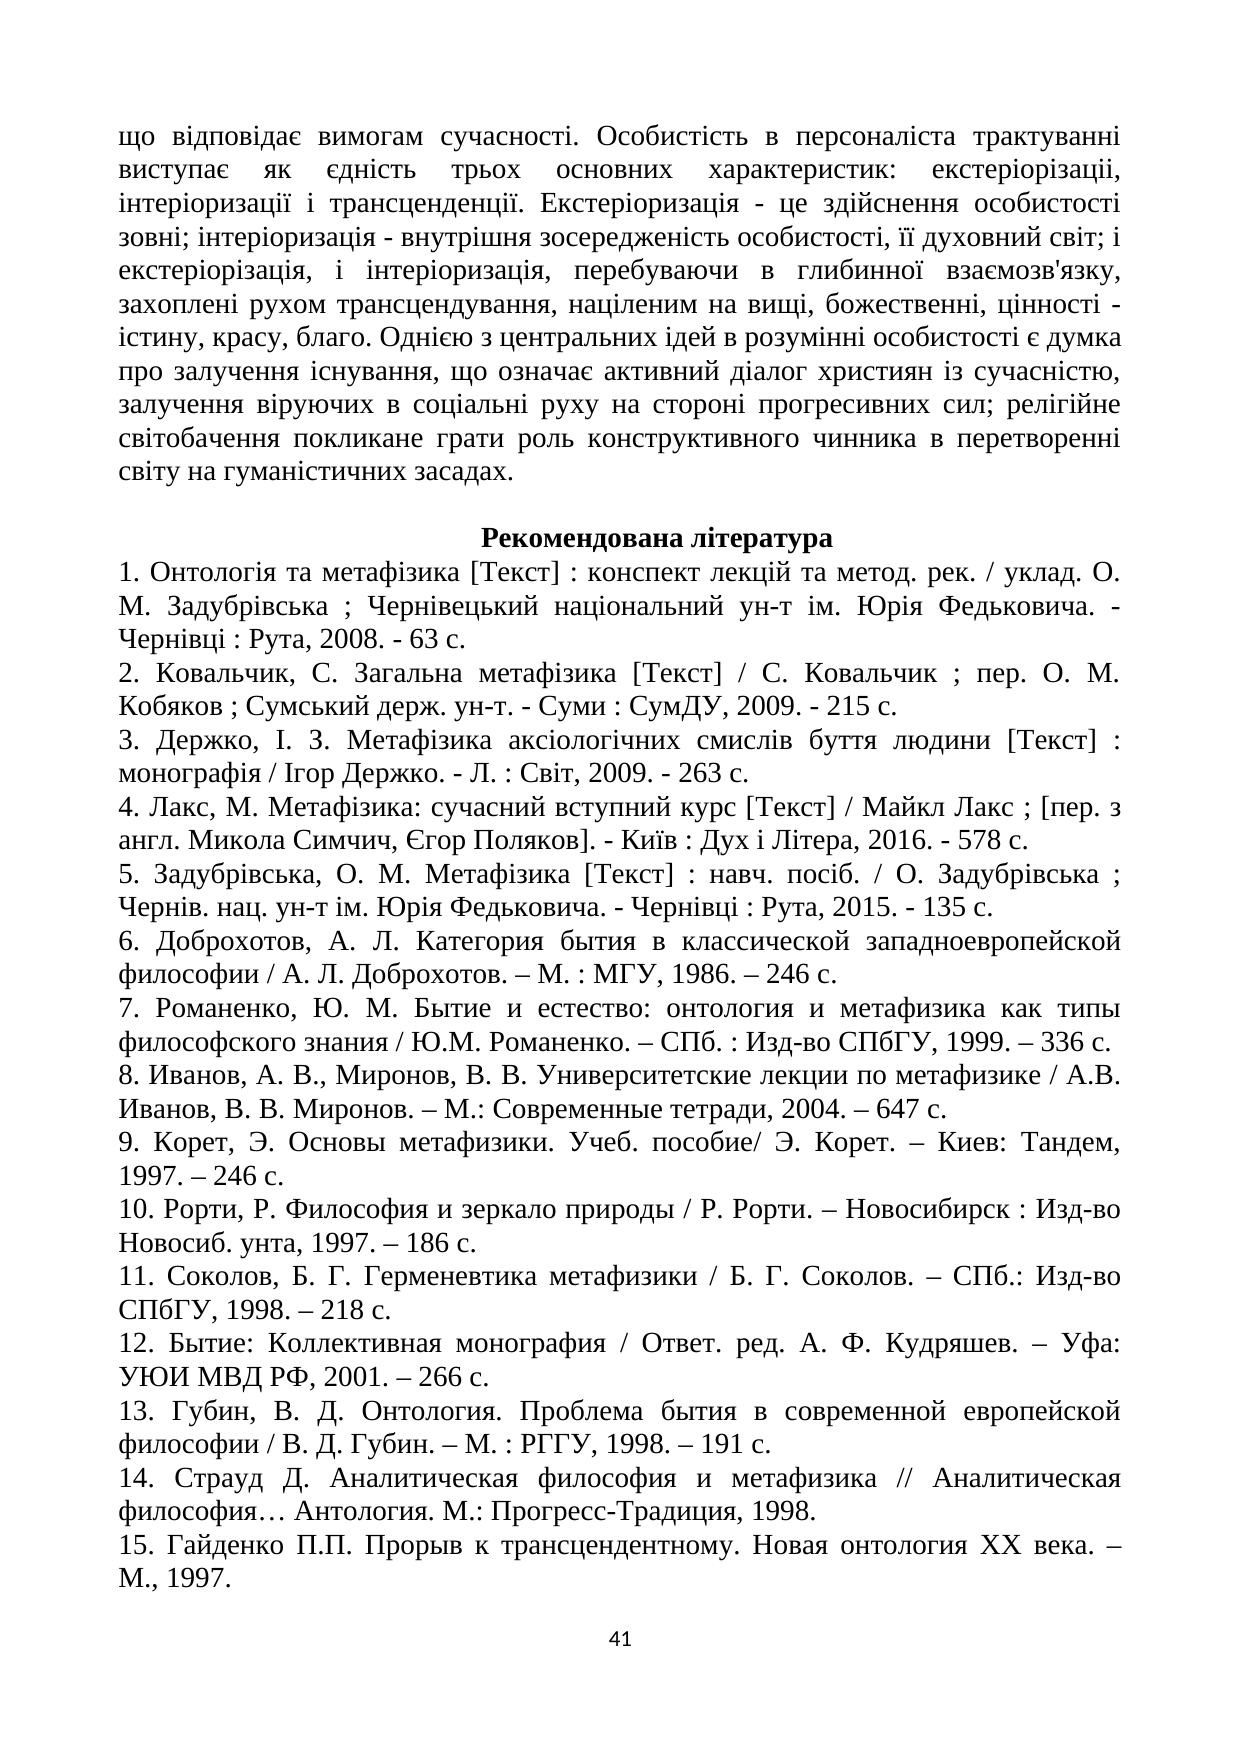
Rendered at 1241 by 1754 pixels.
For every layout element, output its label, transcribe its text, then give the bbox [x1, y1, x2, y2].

text 9. Корет, Э. Основы метафизики. Учеб. пособие/ Э. Корет. – Киев: Тандем, 1997. – 246 с. [118, 1124, 1122, 1191]
text 1. Онтологія та метафізика [Текст] : конспект лекцій та метод. рек. / уклад. О. М. Задубрівська ; Чернівецький національний ун-т ім. Юрія Федьковича. - Чернівці : Рута, 2008. - 63 с. [118, 554, 1122, 655]
text 7. Романенко, Ю. М. Бытие и естество: онтология и метафизика как типы философского знания / Ю.М. Романенко. – СПб. : Изд-во СПбГУ, 1999. – 336 с. [118, 990, 1122, 1057]
text 12. Бытие: Коллективная монография / Ответ. ред. А. Ф. Кудряшев. – Уфа: УЮИ МВД РФ, 2001. – 266 с. [118, 1326, 1122, 1393]
text 8. Иванов, А. В., Миронов, В. В. Университетские лекции по метафизике / А.В. Иванов, В. В. Миронов. – М.: Современные тетради, 2004. – 647 с. [118, 1057, 1122, 1124]
text 10. Рорти, Р. Философия и зеркало природы / Р. Рорти. – Новосибирск : Изд-во Новосиб. унта, 1997. – 186 с. [118, 1191, 1122, 1258]
text Рекомендована література [118, 521, 1122, 554]
text 4. Лакс, М. Метафізика: сучасний вступний курс [Текст] / Майкл Лакс ; [пер. з англ. Микола Симчич, Єгор Поляков]. - Київ : Дух і Літера, 2016. - 578 с. [118, 789, 1122, 856]
text 6. Доброхотов, А. Л. Категория бытия в классической западноевропейской философии / А. Л. Доброхотов. – М. : МГУ, 1986. – 246 с. [118, 923, 1122, 990]
text 14. Страуд Д. Аналитическая философия и метафизика // Аналитическая философия… Антология. М.: Прогресс-Традиция, 1998. [118, 1460, 1122, 1527]
text 13. Губин, В. Д. Онтология. Проблема бытия в современной европейской философии / В. Д. Губин. – М. : РГГУ, 1998. – 191 с. [118, 1393, 1122, 1460]
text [118, 118, 1122, 487]
text 2. Ковальчик, С. Загальна метафізика [Текст] / С. Ковальчик ; пер. О. М. Кобяков ; Сумський держ. ун-т. - Суми : СумДУ, 2009. - 215 с. [118, 655, 1122, 722]
text 5. Задубрівська, О. М. Метафізика [Текст] : навч. посіб. / О. Задубрівська ; Чернів. нац. ун-т ім. Юрія Федьковича. - Чернівці : Рута, 2015. - 135 с. [118, 856, 1122, 923]
text 15. Гайденко П.П. Прорыв к трансцендентному. Новая онтология XX века. – М., 1997. [118, 1527, 1122, 1594]
text 3. Держко, І. З. Метафізика аксіологічних смислів буття людини [Текст] : монографія / Ігор Держко. - Л. : Світ, 2009. - 263 с. [118, 722, 1122, 789]
text 11. Соколов, Б. Г. Герменевтика метафизики / Б. Г. Соколов. – СПб.: Изд-во СПбГУ, 1998. – 218 с. [118, 1258, 1122, 1326]
